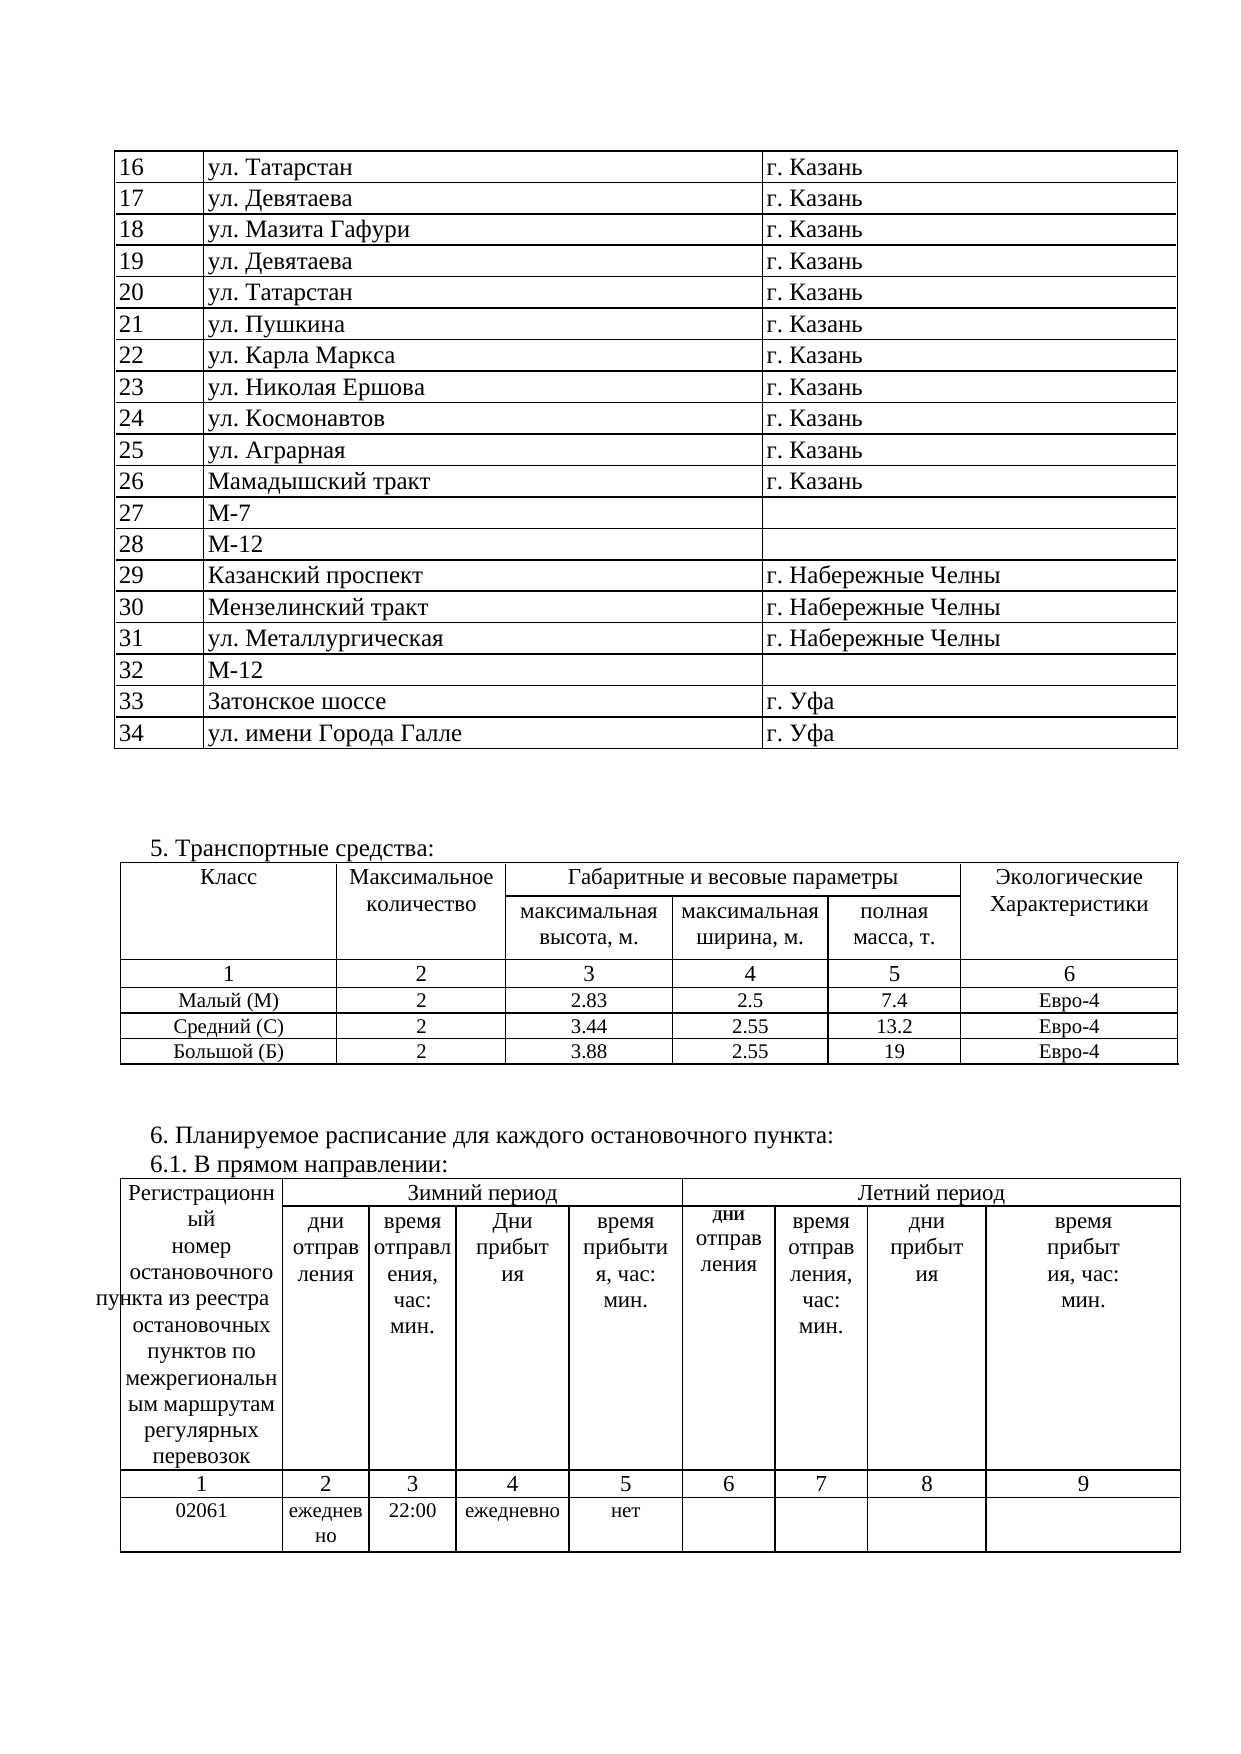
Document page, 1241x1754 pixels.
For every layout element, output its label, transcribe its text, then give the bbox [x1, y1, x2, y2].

table_cell 3.44 [506, 1014, 672, 1038]
table_cell г. Казань [763, 181, 1177, 213]
table_cell 2 [337, 1014, 505, 1038]
table_cell ул. Девятаева [204, 246, 762, 276]
table_cell время отправ ления, час: мин. [776, 1207, 867, 1469]
table_cell 2 [337, 1039, 505, 1063]
table_cell ул. Девятаева [204, 183, 762, 213]
table_cell Малый (М) [121, 988, 336, 1012]
table_cell ежедневно [283, 1498, 368, 1551]
table_cell 2.55 [673, 1014, 827, 1038]
table_cell г. Казань [763, 339, 1177, 370]
table_cell 6 [683, 1471, 774, 1497]
table_cell ул. Мазита Гафури [204, 215, 762, 244]
table_cell г. Набережные Челны [763, 590, 1177, 622]
table_cell 33 [115, 686, 203, 716]
table_header Летний период [683, 1179, 1180, 1205]
table_cell 2 [337, 960, 505, 986]
table_cell 7 [776, 1471, 867, 1497]
table_cell время прибыти я, час: мин. [570, 1207, 682, 1469]
table_header Зимний период [283, 1179, 682, 1205]
table_cell ДНИ отправ ления [683, 1207, 774, 1469]
table_cell 1 [121, 1471, 282, 1497]
table_cell 19 [115, 245, 203, 276]
table_cell 7.4 [829, 988, 960, 1012]
table_cell 02061 [121, 1498, 282, 1551]
table_cell 16 [115, 152, 203, 181]
table_cell 20 [115, 277, 203, 307]
table_cell ул. Космонавтов [204, 403, 762, 433]
table_cell 22:00 [370, 1498, 455, 1551]
table_cell г. Казань [763, 370, 1177, 402]
table_cell ул. Металлургическая [204, 623, 762, 653]
table_cell 24 [115, 403, 203, 433]
table_cell 3 [506, 960, 672, 986]
text 5. Транспортные средства: [150, 833, 1090, 862]
table_cell 9 [987, 1471, 1180, 1497]
table_cell ул. Татарстан [204, 277, 762, 307]
table_cell 13.2 [829, 1014, 960, 1038]
table_cell полная масса, т. [829, 897, 960, 958]
table_cell 2 [283, 1471, 368, 1497]
table_cell 23 [115, 371, 203, 402]
table_cell ул. Карла Маркса [204, 340, 762, 370]
table_cell Большой (Б) [121, 1039, 336, 1063]
table_cell 2.5 [673, 988, 827, 1012]
table_cell максимальная ширина, м. [673, 897, 827, 958]
table_cell 26 [115, 466, 203, 496]
table_cell Евро-4 [961, 988, 1177, 1012]
table_cell г. Казань [763, 433, 1177, 464]
table_cell г. Казань [763, 465, 1177, 496]
table_cell максимальная высота, м. [506, 897, 672, 958]
table_cell М-12 [204, 655, 762, 685]
table_cell ул. Пушкина [204, 309, 762, 339]
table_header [121, 1179, 282, 1469]
table_cell 32 [115, 654, 203, 685]
text 6. Планируемое расписание для каждого остановочного пункта: [150, 1120, 1090, 1149]
table_header Габаритные и весовые параметры [506, 863, 960, 895]
table_cell Мензелинский тракт [204, 592, 762, 622]
table_cell 21 [115, 308, 203, 339]
table_cell 27 [115, 497, 203, 527]
table_cell 28 [115, 529, 203, 559]
table_cell г. Казань [763, 307, 1177, 339]
table_cell 17 [115, 183, 203, 213]
table_cell г. Набережные Челны [763, 622, 1177, 653]
table_cell г. Уфа [763, 685, 1177, 716]
text 6.1. В прямом направлении: [150, 1149, 1090, 1177]
table_cell М-7 [204, 498, 762, 527]
table_header Максимальное количество [337, 863, 505, 958]
table_cell 6 [961, 960, 1177, 986]
table_cell Казанский проспект [204, 561, 762, 590]
table_cell Евро-4 [961, 1039, 1177, 1063]
table_cell ул. имени Города Галле [204, 718, 762, 748]
table_cell 19 [829, 1039, 960, 1063]
table_cell 29 [115, 560, 203, 590]
table_cell 31 [115, 623, 203, 653]
table_cell [683, 1498, 774, 1551]
table_cell 5 [570, 1471, 682, 1497]
table_cell г. Уфа [763, 716, 1177, 748]
table_cell нет [570, 1498, 682, 1551]
table_cell 18 [115, 214, 203, 244]
table_cell Евро-4 [961, 1014, 1177, 1038]
table_cell [987, 1498, 1180, 1551]
table_cell Средний (С) [121, 1014, 336, 1038]
table_cell время прибыт ия, час: мин. [987, 1207, 1180, 1469]
table_cell [763, 496, 1177, 527]
table_cell дни прибыт ия [868, 1207, 985, 1469]
table_cell 2.55 [673, 1039, 827, 1063]
table_cell [763, 528, 1177, 559]
table_cell 2.83 [506, 988, 672, 1012]
table_cell Мамадышский тракт [204, 466, 762, 496]
table_cell 3.88 [506, 1039, 672, 1063]
table_cell Затонское шоссе [204, 686, 762, 716]
table_cell 34 [115, 717, 203, 748]
table_cell г. Казань [763, 213, 1177, 244]
table_cell г. Казань [763, 152, 1177, 181]
table_header Экологические Характеристики [961, 863, 1177, 958]
table_cell время отправл ения, час: мин. [370, 1207, 455, 1469]
table_cell Дни прибыт ия [457, 1207, 568, 1469]
table_cell г. Казань [763, 276, 1177, 307]
table_cell г. Казань [763, 402, 1177, 433]
table_cell г. Набережные Челны [763, 559, 1177, 590]
table_cell ул. Николая Ершова [204, 372, 762, 402]
table_header Класс [121, 863, 336, 958]
table_cell М-12 [204, 529, 762, 559]
table_cell [776, 1498, 867, 1551]
table_cell 25 [115, 434, 203, 464]
table_cell ул. Татарстан [204, 152, 762, 181]
table_cell 30 [115, 591, 203, 622]
table_cell 1 [121, 960, 336, 986]
table_cell 4 [673, 960, 827, 986]
table_cell 3 [370, 1471, 455, 1497]
table_cell дни отправ ления [283, 1207, 368, 1469]
table_cell 5 [829, 960, 960, 986]
table_cell 4 [457, 1471, 568, 1497]
table_cell ул. Аграрная [204, 435, 762, 464]
table_cell 22 [115, 340, 203, 370]
table_cell [763, 653, 1177, 685]
table_cell г. Казань [763, 244, 1177, 276]
table_cell ежедневно [457, 1498, 568, 1551]
table_cell [868, 1498, 985, 1551]
table_cell 8 [868, 1471, 985, 1497]
table_cell 2 [337, 988, 505, 1012]
